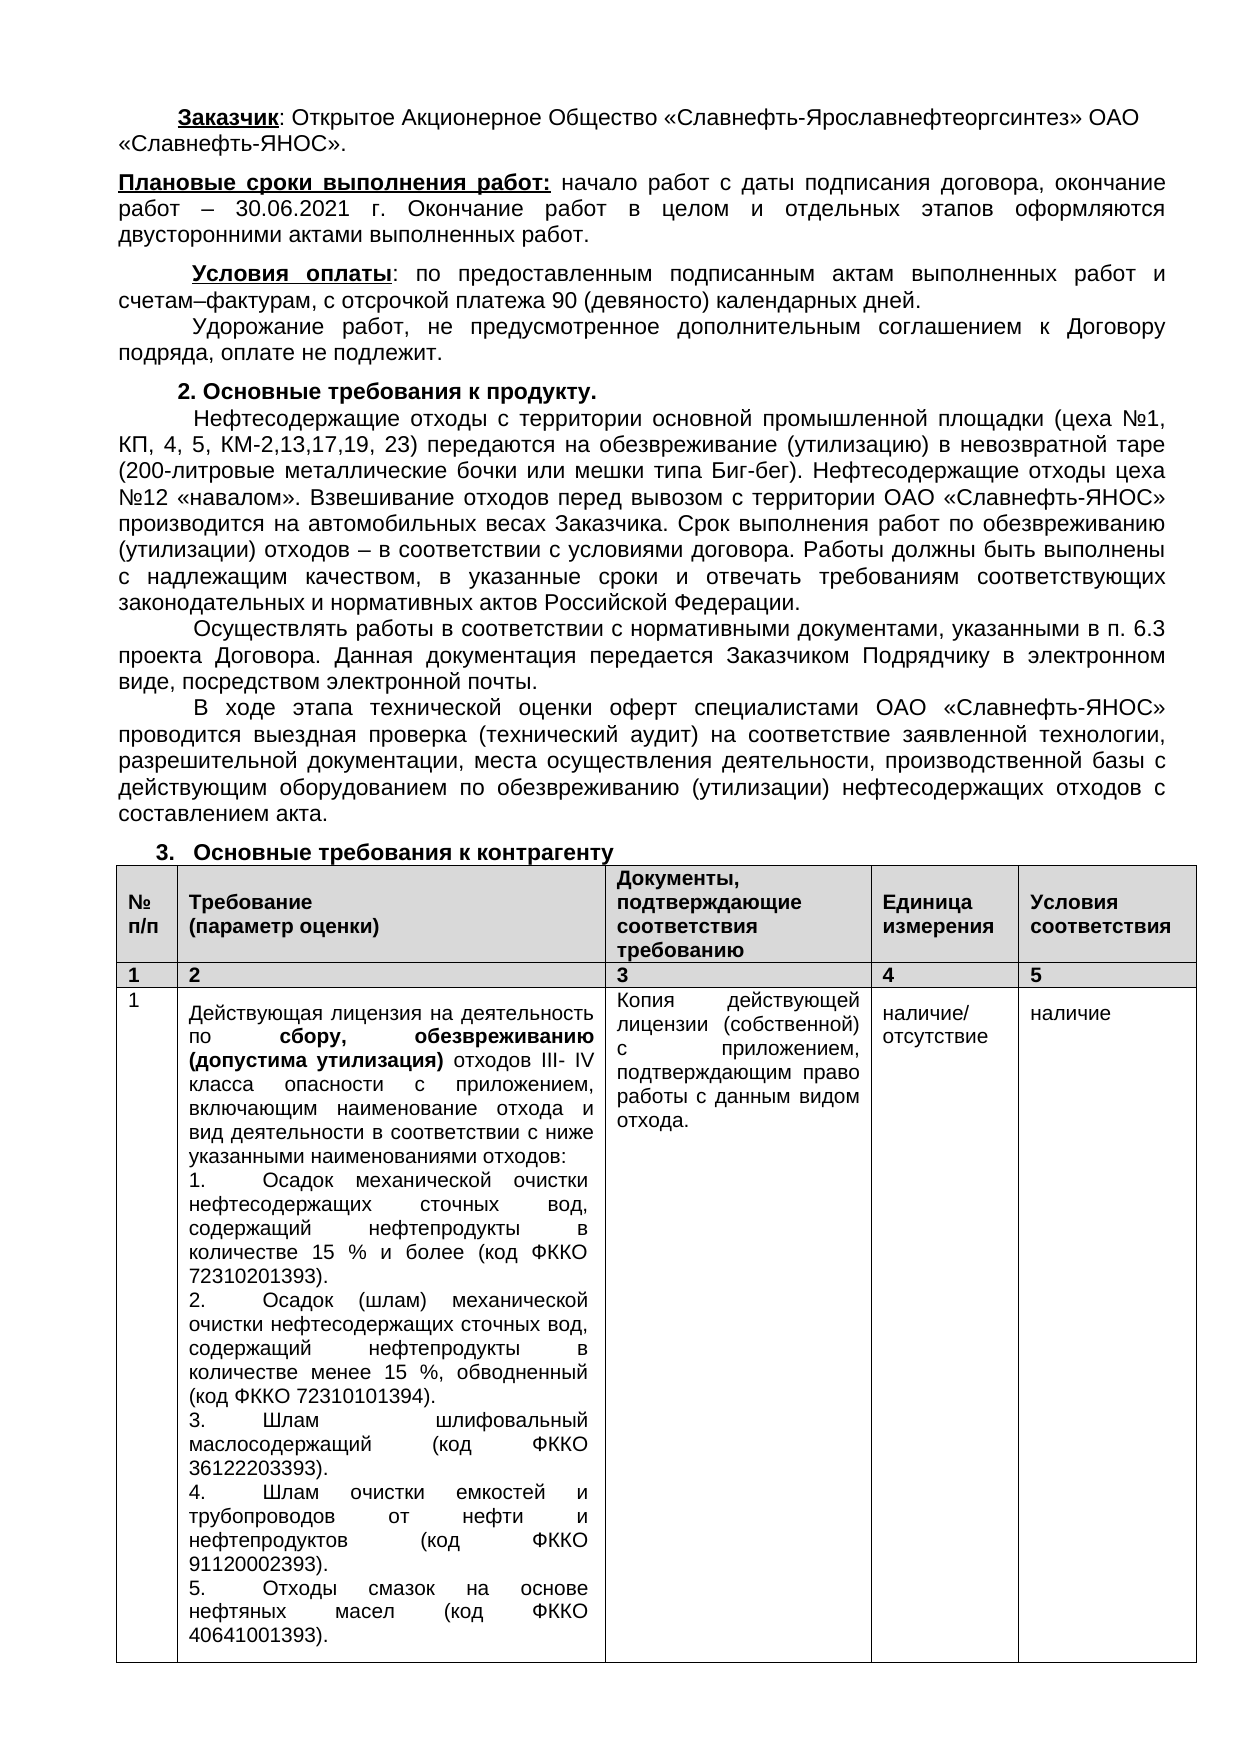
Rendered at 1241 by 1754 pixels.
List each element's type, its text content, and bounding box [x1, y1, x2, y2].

table_cell 5 [1019, 963, 1196, 987]
table_cell наличие/ отсутствие [872, 988, 1018, 1662]
text Нефтесодержащие отходы с территории основной промышленной площадки (цеха №1, КП, 4, 5, КМ-2,13,17,19, 23) передаются на обезвреживание (утилизацию) в невозвратной таре (200-литровые металлические бочки или мешки типа Биг-бег). Нефтесодержащие отходы цеха №12 «навалом». Взвешивание отходов перед вывозом с территории ОАО «Славнефть-ЯНОС» производится на автомобильных весах Заказчика. Срок выполнения работ по обезвреживанию (утилизации) отходов – в соответствии с условиями договора. Работы должны быть выполнены с надлежащим качеством, в указанные сроки и отвечать требованиям соответствующих законодательных и нормативных актов Российской Федерации. [118, 404, 1166, 615]
text Удорожание работ, не предусмотренное дополнительным соглашением к Договору подряда, оплате не подлежит. [118, 313, 1166, 366]
text Осуществлять работы в соответствии с нормативными документами, указанными в п. 6.3 проекта Договора. Данная документация передается Заказчиком Подрядчику в электронном виде, посредством электронной почты. [118, 615, 1166, 694]
table_cell Копия действующей лицензии (собственной) с приложением, подтверждающим право работы с данным видом отхода. [606, 988, 871, 1662]
text 2. Основные требования к продукту. [118, 378, 1166, 404]
table_cell 2 [178, 963, 605, 987]
table_cell 4 [872, 963, 1018, 987]
table_cell 1 [117, 963, 177, 987]
table_header Документы, подтверждающие соответствия требованию [606, 866, 871, 962]
table_cell 1 [117, 988, 177, 1662]
text В ходе этапа технической оценки оферт специалистами ОАО «Славнефть-ЯНОС» проводится выездная проверка (технический аудит) на соответствие заявленной технологии, разрешительной документации, места осуществления деятельности, производственной базы с действующим оборудованием по обезвреживанию (утилизации) нефтесодержащих отходов с составлением акта. [118, 694, 1166, 826]
table_cell наличие [1019, 988, 1196, 1662]
table_header № п/п [117, 866, 177, 962]
list Основные требования к контрагенту [156, 839, 1160, 865]
table_header Единица измерения [872, 866, 1018, 962]
text Заказчик: Открытое Акционерное Общество «Славнефть-Ярославнефтеоргсинтез» ОАО «Славнефть-ЯНОС». [118, 103, 1166, 156]
table_header Требование (параметр оценки) [178, 866, 605, 962]
table_cell Действующая лицензия на деятельность по сбору, обезвреживанию (допустима утилизация) отходов III- IV класса опасности с приложением, включающим наименование отхода и вид деятельности в соответствии с ниже указанными наименованиями отходов: Осадок механической очистки нефтесодержащих сточных вод, содержащий нефтепродукты в количестве 15 % и более (код ФККО 72310201393). Осадок (шлам) механической очистки нефтесодержащих сточных вод, содержащий нефтепродукты в количестве менее 15 %, обводненный (код ФККО 72310101394). Шлам шлифовальный маслосодержащий (код ФККО 36122203393). Шлам очистки емкостей и трубопроводов от нефти и нефтепродуктов (код ФККО 91120002393). Отходы смазок на основе нефтяных масел (код ФККО 40641001393). [178, 988, 605, 1662]
table_header Условия соответствия [1019, 866, 1196, 962]
table_cell 3 [606, 963, 871, 987]
text Плановые сроки выполнения работ: начало работ с даты подписания договора, окончание работ – 30.06.2021 г. Окончание работ в целом и отдельных этапов оформляются двусторонними актами выполненных работ. [118, 169, 1166, 248]
text Условия оплаты: по предоставленным подписанным актам выполненных работ и счетам–фактурам, с отсрочкой платежа 90 (девяносто) календарных дней. [118, 260, 1166, 313]
